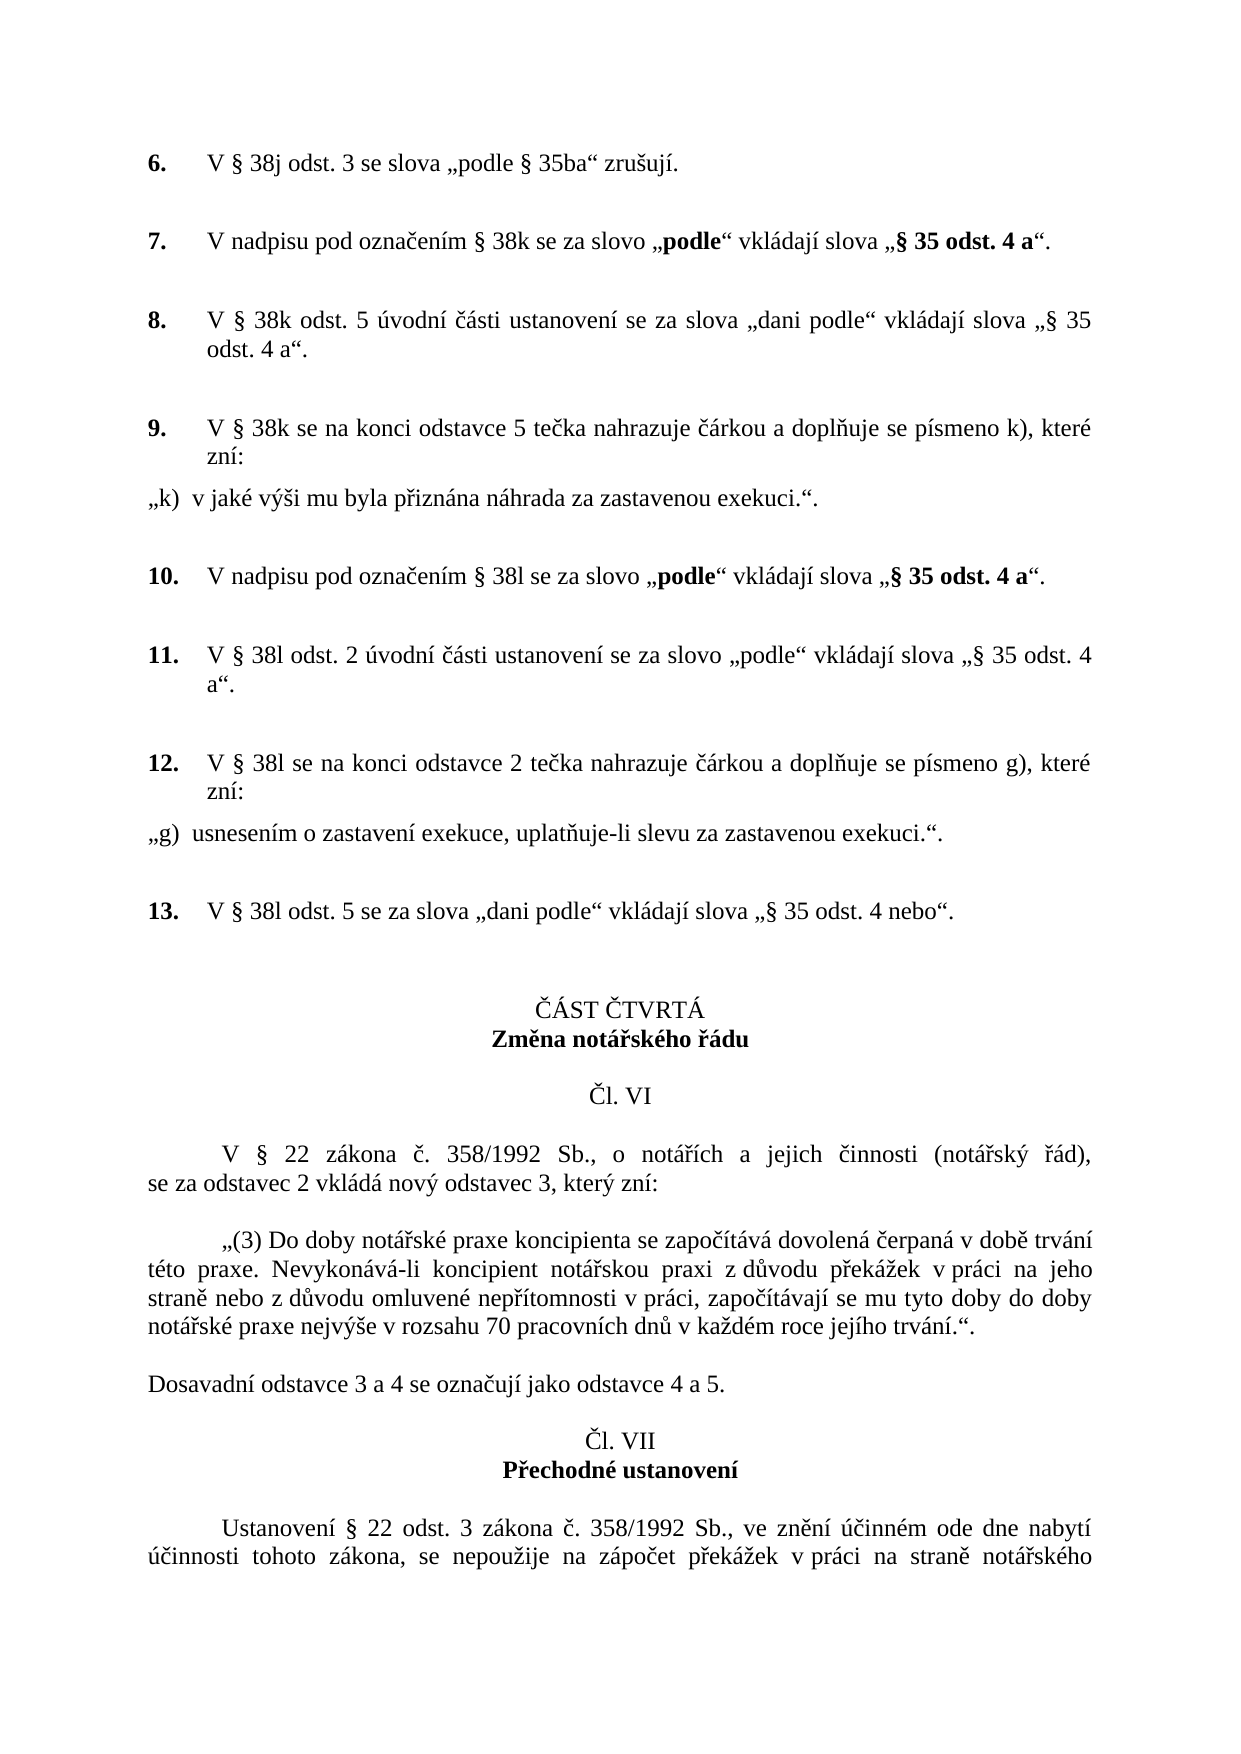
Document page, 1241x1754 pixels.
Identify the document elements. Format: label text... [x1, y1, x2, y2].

text V § 22 zákona č. 358/1992 Sb., o notářích a jejich činnosti (notářský řád), se za odstavec 2 vkládá nový odstavec 3, který zní: [148, 1139, 1093, 1196]
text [148, 1513, 1093, 1570]
text Změna notářského řádu [148, 1024, 1093, 1053]
text ČÁST ČTVRTÁ [148, 995, 1093, 1024]
list V nadpisu pod označením § 38k se za slovo „podle“ vkládají slova „§ 35 odst. 4 a“. [148, 226, 1093, 255]
list V § 38k odst. 5 úvodní části ustanovení se za slova „dani podle“ vkládají slova „§ 35 odst. 4 a“. [148, 305, 1093, 363]
text Čl. VII [148, 1426, 1093, 1455]
list V § 38l se na konci odstavce 2 tečka nahrazuje čárkou a doplňuje se písmeno g), které zní: [148, 748, 1093, 805]
text „k) v jaké výši mu byla přiznána náhrada za zastavenou exekuci.“. [148, 483, 1093, 511]
list V § 38k se na konci odstavce 5 tečka nahrazuje čárkou a doplňuje se písmeno k), které zní: [148, 413, 1093, 470]
text „(3) Do doby notářské praxe koncipienta se započítává dovolená čerpaná v době trvání této praxe. Nevykonává-li koncipient notářskou praxi z důvodu překážek v práci na jeho straně nebo z důvodu omluvené nepřítomnosti v práci, započítávají se mu tyto doby do doby notářské praxe nejvýše v rozsahu 70 pracovních dnů v každém roce jejího trvání.“. [148, 1225, 1093, 1340]
text Čl. VI [148, 1081, 1093, 1110]
list V § 38l odst. 5 se za slova „dani podle“ vkládají slova „§ 35 odst. 4 nebo“. [148, 896, 1093, 925]
text „g) usnesením o zastavení exekuce, uplatňuje-li slevu za zastavenou exekuci.“. [148, 818, 1093, 846]
list V nadpisu pod označením § 38l se za slovo „podle“ vkládají slova „§ 35 odst. 4 a“. [148, 561, 1093, 590]
list V § 38j odst. 3 se slova „podle § 35ba“ zrušují. [148, 148, 1093, 176]
text Přechodné ustanovení [148, 1455, 1093, 1484]
list V § 38l odst. 2 úvodní části ustanovení se za slovo „podle“ vkládají slova „§ 35 odst. 4 a“. [148, 640, 1093, 698]
text Dosavadní odstavce 3 a 4 se označují jako odstavce 4 a 5. [148, 1369, 1093, 1398]
